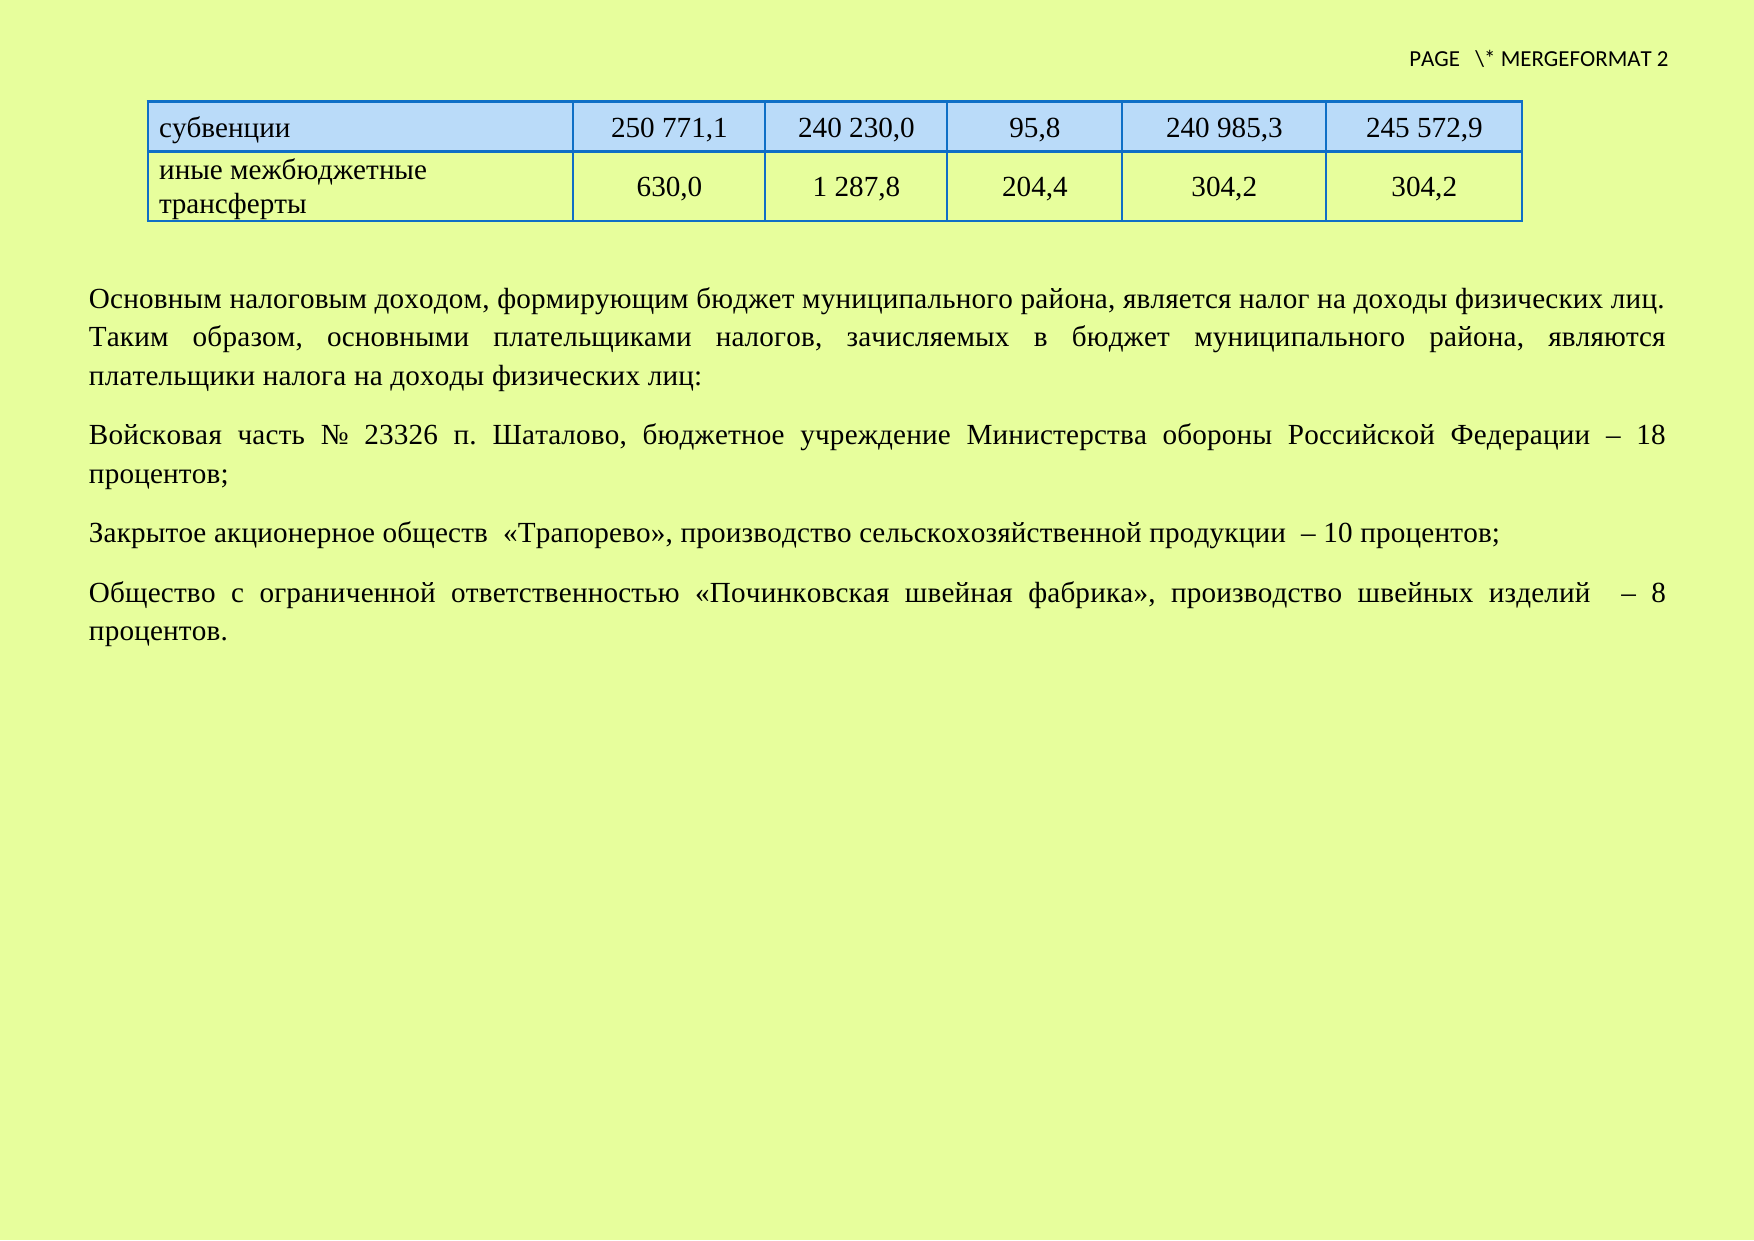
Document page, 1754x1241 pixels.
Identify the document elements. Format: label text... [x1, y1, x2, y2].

table_cell 304,2 [1123, 153, 1325, 219]
text Закрытое акционерное обществ «Трапорево», производство сельскохозяйственной продукции – 10 процентов; [89, 515, 1668, 549]
text Войсковая часть № 23326 п. Шаталово, бюджетное учреждение Министерства обороны Российской Федерации – 18 процентов; [89, 417, 1668, 489]
table_cell 95,8 [948, 103, 1121, 150]
table_cell субвенции [149, 103, 572, 150]
text Общество с ограниченной ответственностью «Починковская швейная фабрика», производство швейных изделий – 8 процентов. [89, 575, 1668, 647]
table_cell 245 572,9 [1327, 103, 1521, 150]
table_cell 204,4 [948, 153, 1121, 219]
table_cell 1 287,8 [766, 153, 946, 219]
table_cell иные межбюджетные трансферты [149, 153, 572, 219]
table_cell 240 985,3 [1123, 103, 1325, 150]
table_cell 250 771,1 [574, 103, 764, 150]
table_cell 630,0 [574, 153, 764, 219]
table_cell 240 230,0 [766, 103, 946, 150]
table_cell 304,2 [1327, 153, 1521, 219]
text Основным налоговым доходом, формирующим бюджет муниципального района, является налог на доходы физических лиц. Таким образом, основными плательщиками налогов, зачисляемых в бюджет муниципального района, являются плательщики налога на доходы физических лиц: [89, 281, 1668, 392]
